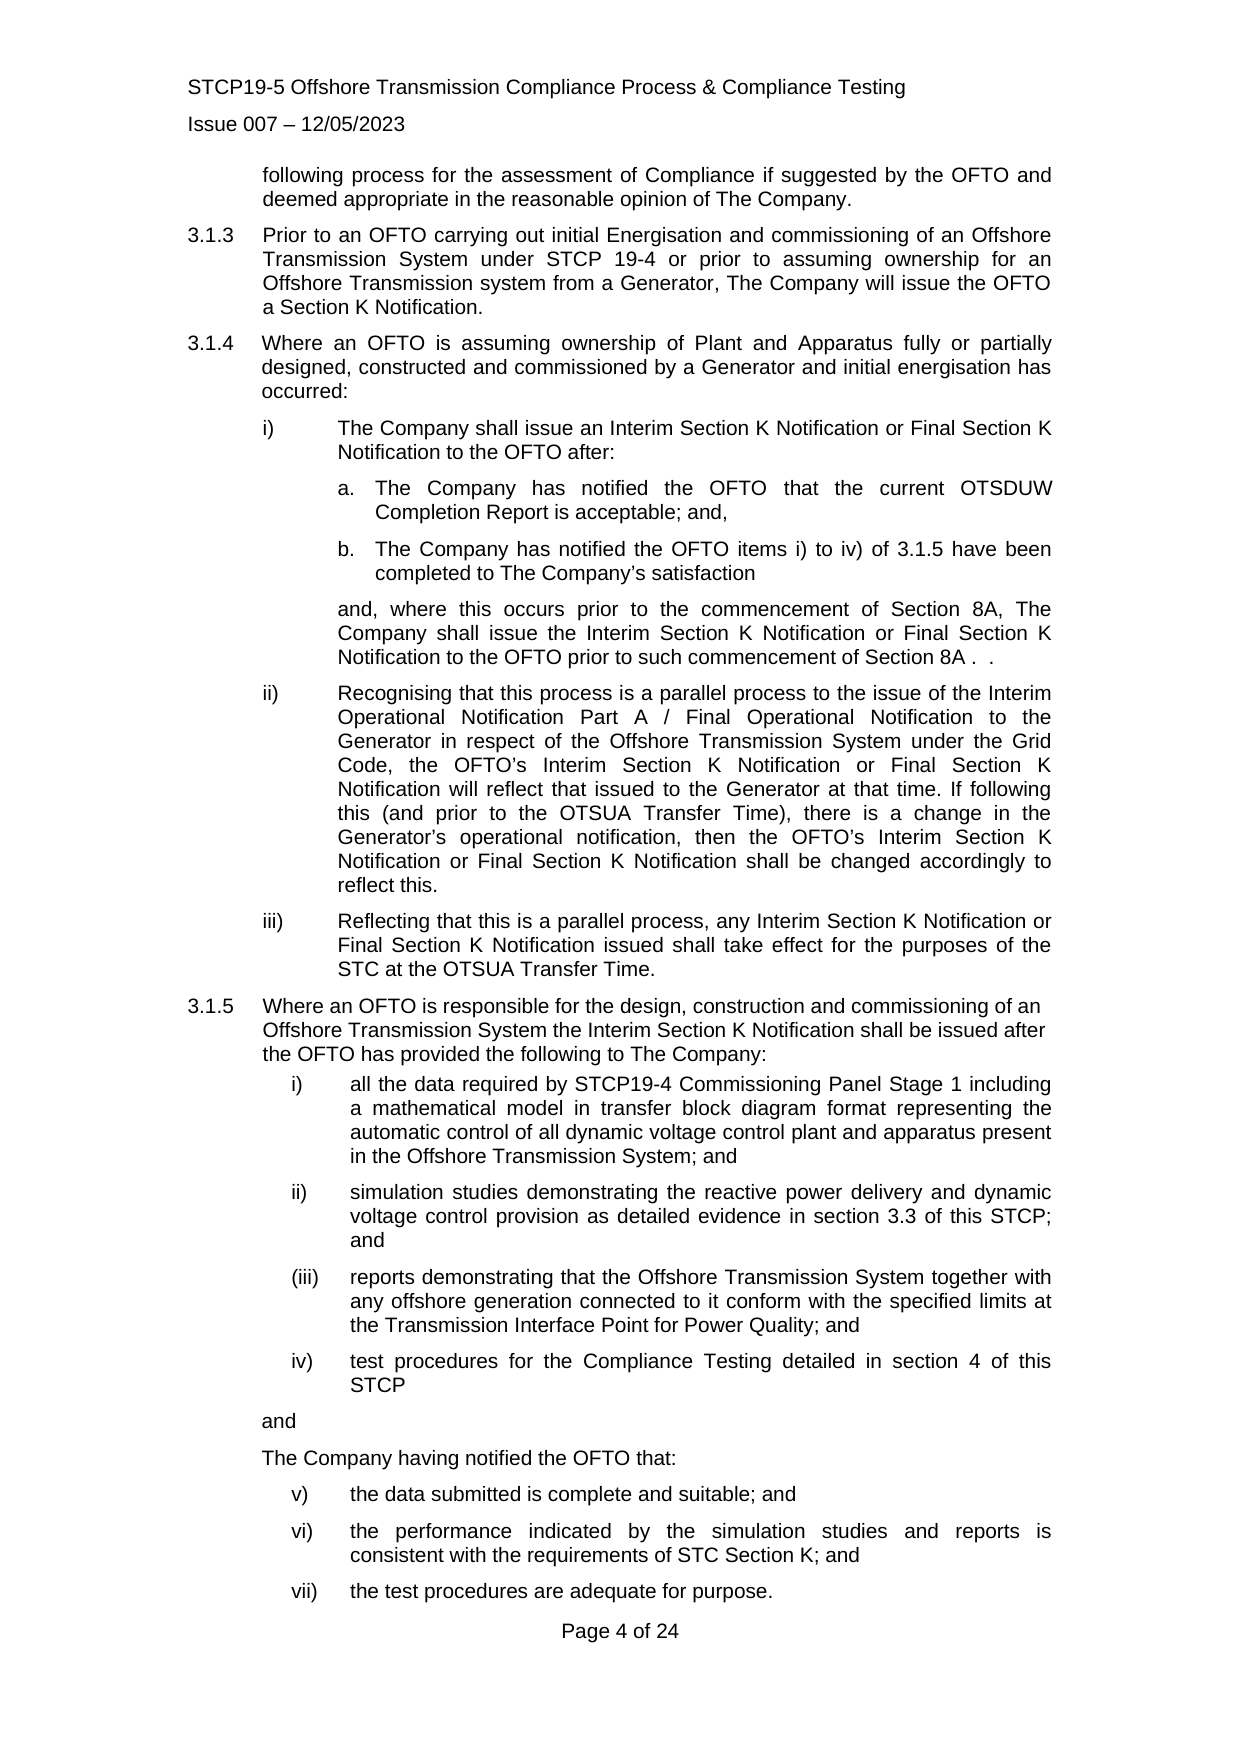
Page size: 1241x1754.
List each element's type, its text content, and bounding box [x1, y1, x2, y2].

subtitle Prior to an OFTO carrying out initial Energisation and commissioning of an Offshore Transmission System under STCP 19-4 or prior to assuming ownership for an Offshore Transmission system from a Generator, The Company will issue the OFTO a Section K Notification. [187, 223, 1053, 319]
subtitle The Company shall issue an Interim Section K Notification or Final Section K Notification to the OFTO after: [262, 416, 1053, 463]
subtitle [187, 162, 1053, 210]
text vii) the test procedures are adequate for purpose. [291, 1579, 1053, 1603]
text i) all the data required by STCP19-4 Commissioning Panel Stage 1 including a mathematical model in transfer block diagram format representing the automatic control of all dynamic voltage control plant and apparatus present in the Offshore Transmission System; and [291, 1072, 1053, 1168]
subtitle and, where this occurs prior to the commencement of Section 8A, The Company shall issue the Interim Section K Notification or Final Section K Notification to the OFTO prior to such commencement of Section 8A . . [337, 597, 1053, 669]
subtitle The Company has notified the OFTO items i) to iv) of 3.1.5 have been completed to The Company’s satisfaction [337, 536, 1053, 584]
subtitle Recognising that this process is a parallel process to the issue of the Interim Operational Notification Part A / Final Operational Notification to the Generator in respect of the Offshore Transmission System under the Grid Code, the OFTO’s Interim Section K Notification or Final Section K Notification will reflect that issued to the Generator at that time. If following this (and prior to the OTSUA Transfer Time), there is a change in the Generator’s operational notification, then the OFTO’s Interim Section K Notification or Final Section K Notification shall be changed accordingly to reflect this. [262, 681, 1053, 897]
subtitle Where an OFTO is responsible for the design, construction and commissioning of an Offshore Transmission System the Interim Section K Notification shall be issued after the OFTO has provided the following to The Company: [187, 994, 1053, 1066]
subtitle The Company has notified the OFTO that the current OTSDUW Completion Report is acceptable; and, [337, 476, 1053, 524]
subtitle Where an OFTO is assuming ownership of Plant and Apparatus fully or partially designed, constructed and commissioned by a Generator and initial energisation has occurred: [187, 331, 1053, 403]
text iv) test procedures for the Compliance Testing detailed in section 4 of this STCP [291, 1349, 1053, 1397]
text v) the data submitted is complete and suitable; and [291, 1482, 1053, 1506]
text and [261, 1409, 1053, 1433]
text ii) simulation studies demonstrating the reactive power delivery and dynamic voltage control provision as detailed evidence in section 3.3 of this STCP; and [291, 1180, 1053, 1252]
text (iii) reports demonstrating that the Offshore Transmission System together with any offshore generation connected to it conform with the specified limits at the Transmission Interface Point for Power Quality; and [291, 1264, 1053, 1336]
text The Company having notified the OFTO that: [261, 1446, 1053, 1470]
text vi) the performance indicated by the simulation studies and reports is consistent with the requirements of STC Section K; and [291, 1519, 1053, 1567]
subtitle Reflecting that this is a parallel process, any Interim Section K Notification or Final Section K Notification issued shall take effect for the purposes of the STC at the OTSUA Transfer Time. [262, 909, 1053, 981]
